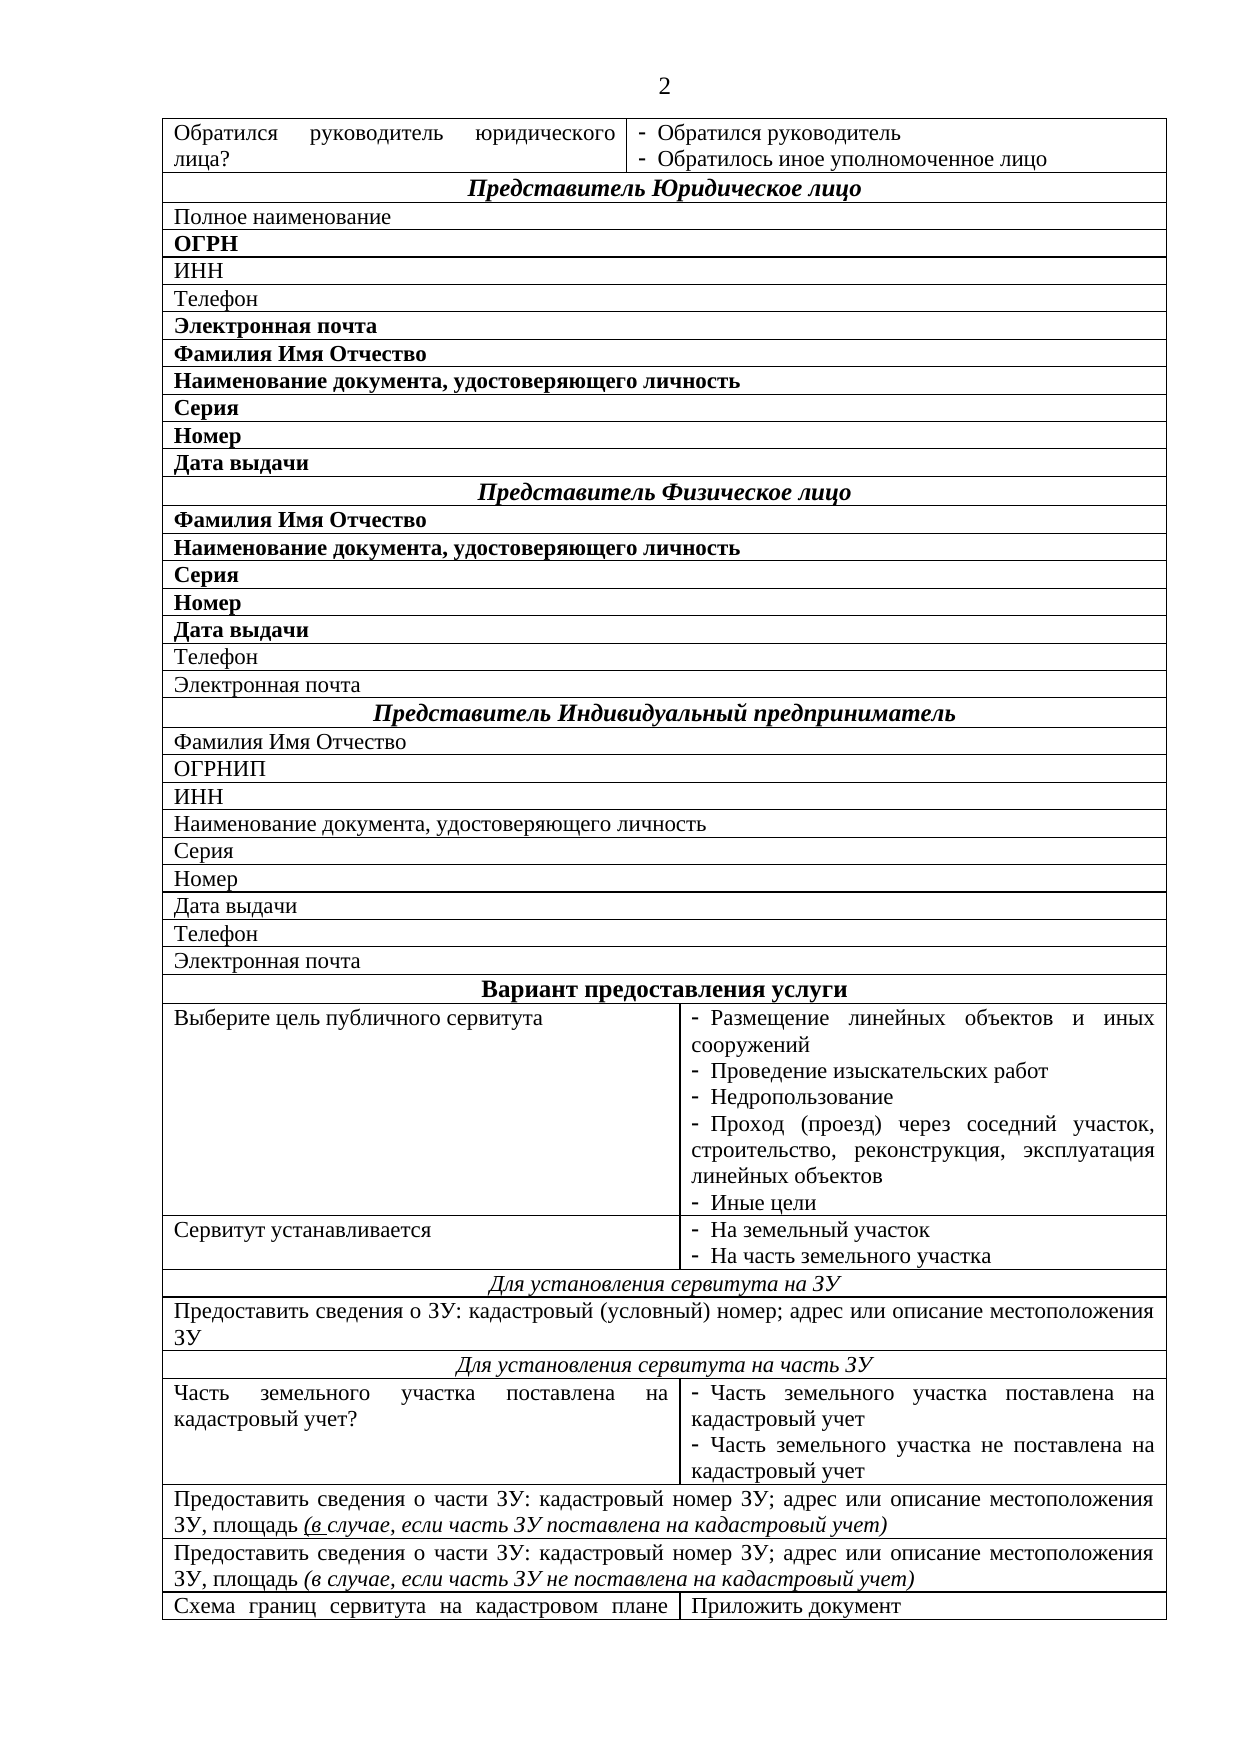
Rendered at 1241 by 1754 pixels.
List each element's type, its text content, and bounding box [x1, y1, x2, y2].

table_cell Для установления сервитута на ЗУ [163, 1270, 1166, 1296]
table_cell ОГРН [163, 230, 1166, 256]
table_cell Предоставить сведения о части ЗУ: кадастровый номер ЗУ; адрес или описание местоположения ЗУ, площадь (в случае, если часть ЗУ не поставлена на кадастровый учет) [163, 1539, 1166, 1591]
table_cell Обратился руководитель юридического лица? [163, 119, 626, 172]
table_cell ОГРНИП [163, 755, 1166, 782]
table_cell Полное наименование [163, 203, 1166, 229]
table_cell Электронная почта [163, 947, 1166, 973]
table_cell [163, 1593, 679, 1619]
table_cell Сервитут устанавливается [163, 1216, 679, 1269]
table_cell Для установления сервитута на часть ЗУ [163, 1351, 1166, 1377]
table_cell Вариант предоставления услуги [163, 975, 1166, 1003]
table_cell Номер [163, 865, 1166, 891]
table_cell Наименование документа, удостоверяющего личность [163, 810, 1166, 837]
table_cell Приложить документ [681, 1593, 1166, 1619]
table_cell Наименование документа, удостоверяющего личность [163, 367, 1166, 393]
table_cell Серия [163, 561, 1166, 588]
table_cell Часть земельного участка поставлена на кадастровый учет? [163, 1379, 679, 1484]
table_cell Фамилия Имя Отчество [163, 340, 1166, 366]
table_cell Телефон [163, 285, 1166, 311]
table_cell Предоставить сведения о части ЗУ: кадастровый номер ЗУ; адрес или описание местоположения ЗУ, площадь (в случае, если часть ЗУ поставлена на кадастровый учет) [163, 1485, 1166, 1538]
table_cell ИНН [163, 783, 1166, 809]
table_cell Представитель Юридическое лицо [163, 173, 1166, 202]
table_cell Номер [163, 422, 1166, 448]
table_cell Телефон [163, 920, 1166, 946]
table_cell Электронная почта [163, 671, 1166, 697]
table_cell Часть земельного участка поставлена на кадастровый учет Часть земельного участка не поставлена на кадастровый учет [681, 1379, 1166, 1484]
table_cell Наименование документа, удостоверяющего личность [163, 534, 1166, 560]
table_cell Фамилия Имя Отчество [163, 506, 1166, 533]
table_cell Фамилия Имя Отчество [163, 728, 1166, 754]
table_cell Дата выдачи [163, 616, 1166, 642]
table_cell Серия [163, 838, 1166, 864]
table_cell ИНН [163, 258, 1166, 284]
table_cell Предоставить сведения о ЗУ: кадастровый (условный) номер; адрес или описание местоположения ЗУ [163, 1298, 1166, 1350]
table_cell На земельный участок На часть земельного участка [681, 1216, 1166, 1269]
table_cell Серия [163, 395, 1166, 421]
table_cell Обратился руководитель Обратилось иное уполномоченное лицо [627, 119, 1166, 172]
table_cell Представитель Индивидуальный предприниматель [163, 698, 1166, 727]
table_cell Дата выдачи [163, 449, 1166, 476]
table_cell Электронная почта [163, 312, 1166, 339]
table_cell Представитель Физическое лицо [163, 477, 1166, 505]
table_cell Телефон [163, 644, 1166, 670]
table_cell Размещение линейных объектов и иных сооружений Проведение изыскательских работ Недропользование Проход (проезд) через соседний участок, строительство, реконструкция, эксплуатация линейных объектов Иные цели [681, 1004, 1166, 1215]
table_cell Номер [163, 589, 1166, 615]
table_cell Дата выдачи [163, 893, 1166, 919]
table_cell Выберите цель публичного сервитута [163, 1004, 679, 1215]
